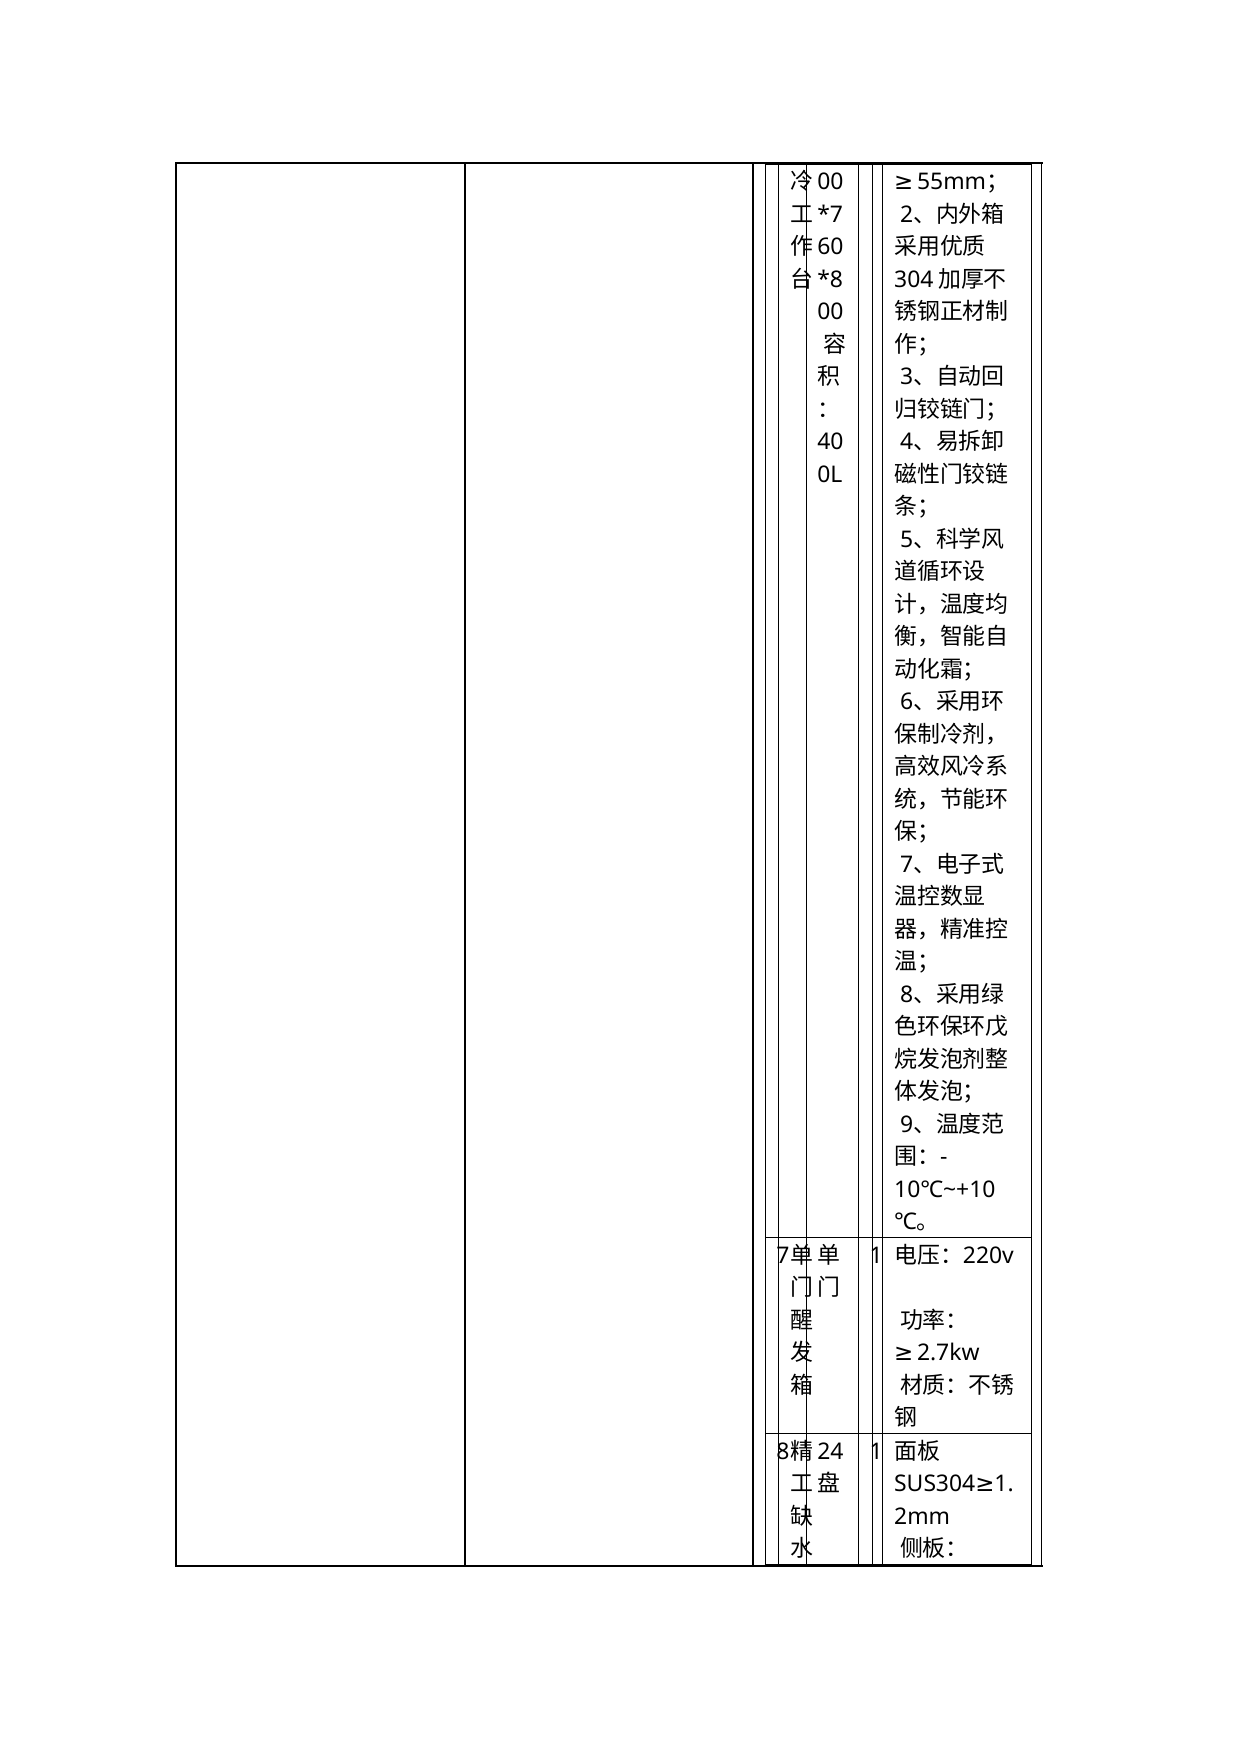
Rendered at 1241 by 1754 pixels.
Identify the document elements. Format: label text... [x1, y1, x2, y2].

table_cell [807, 1238, 858, 1433]
table_cell [1032, 164, 1041, 1565]
table_cell [807, 165, 858, 1237]
table_cell [859, 1238, 872, 1433]
table_cell [807, 1434, 858, 1564]
table_cell ▲ [466, 164, 752, 1565]
table_cell [859, 1434, 872, 1564]
table_cell [766, 1238, 778, 1433]
table_cell [779, 165, 806, 1237]
table_cell [859, 165, 872, 1237]
table_cell [766, 1434, 778, 1564]
table_cell 1 [177, 164, 464, 1565]
table_cell [873, 165, 882, 1237]
table_cell [779, 1434, 806, 1564]
table_cell [766, 165, 778, 1237]
table_cell [883, 1434, 1031, 1564]
table_cell [873, 1434, 882, 1564]
table_cell [883, 1238, 1031, 1433]
table_cell [779, 1238, 806, 1433]
table_cell [883, 165, 1031, 1237]
table_cell [754, 164, 765, 1565]
table_cell [873, 1238, 882, 1433]
